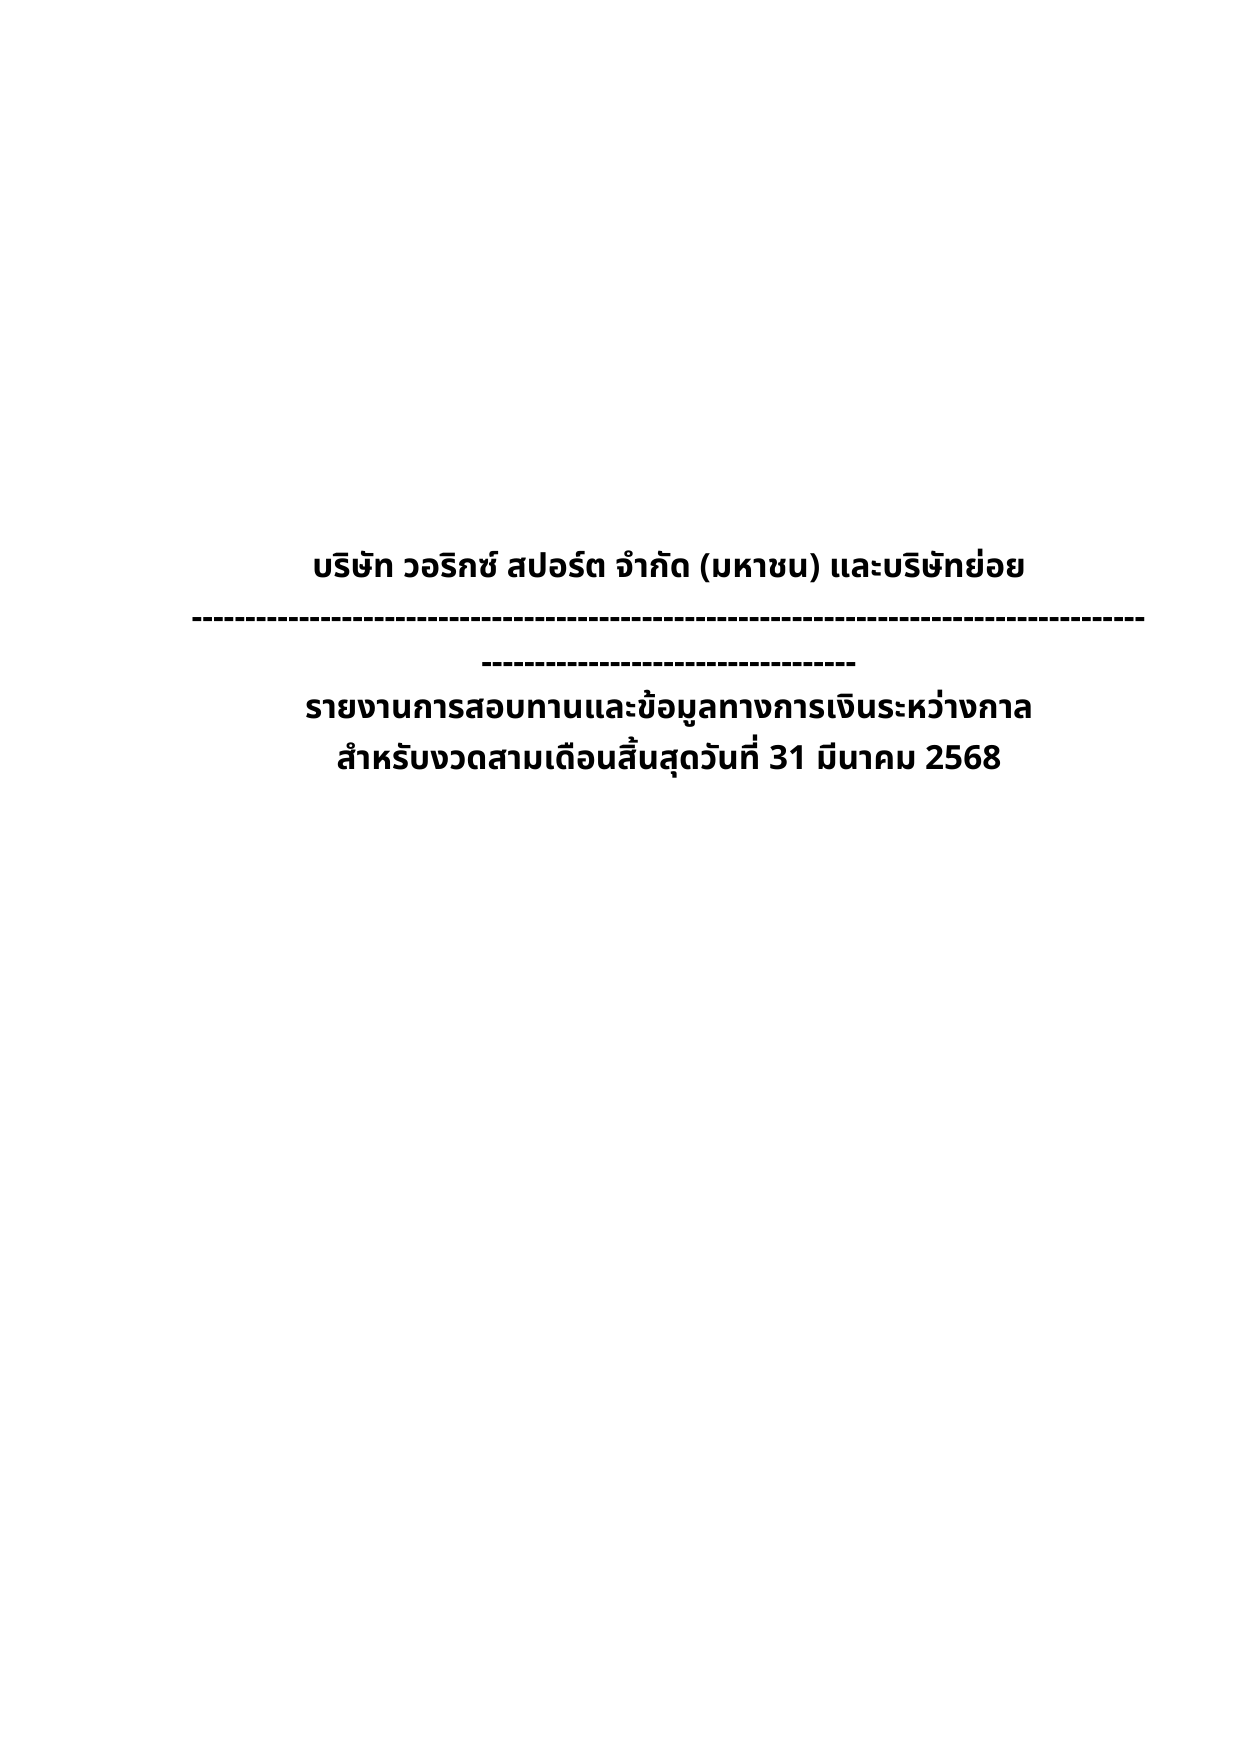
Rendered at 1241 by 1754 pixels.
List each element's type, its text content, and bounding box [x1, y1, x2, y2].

text ---------------------------------------------------------------------------------------------------------------------------- [189, 592, 1149, 683]
text บริษัท วอริกซ์ สปอร์ต จำกัด (มหาชน) และบริษัทย่อย [189, 542, 1149, 592]
text รายงานการสอบทานและข้อมูลทางการเงินระหว่างกาล [189, 683, 1149, 734]
text สำหรับงวดสามเดือนสิ้นสุดวันที่ 31 มีนาคม 2568 [189, 734, 1149, 784]
